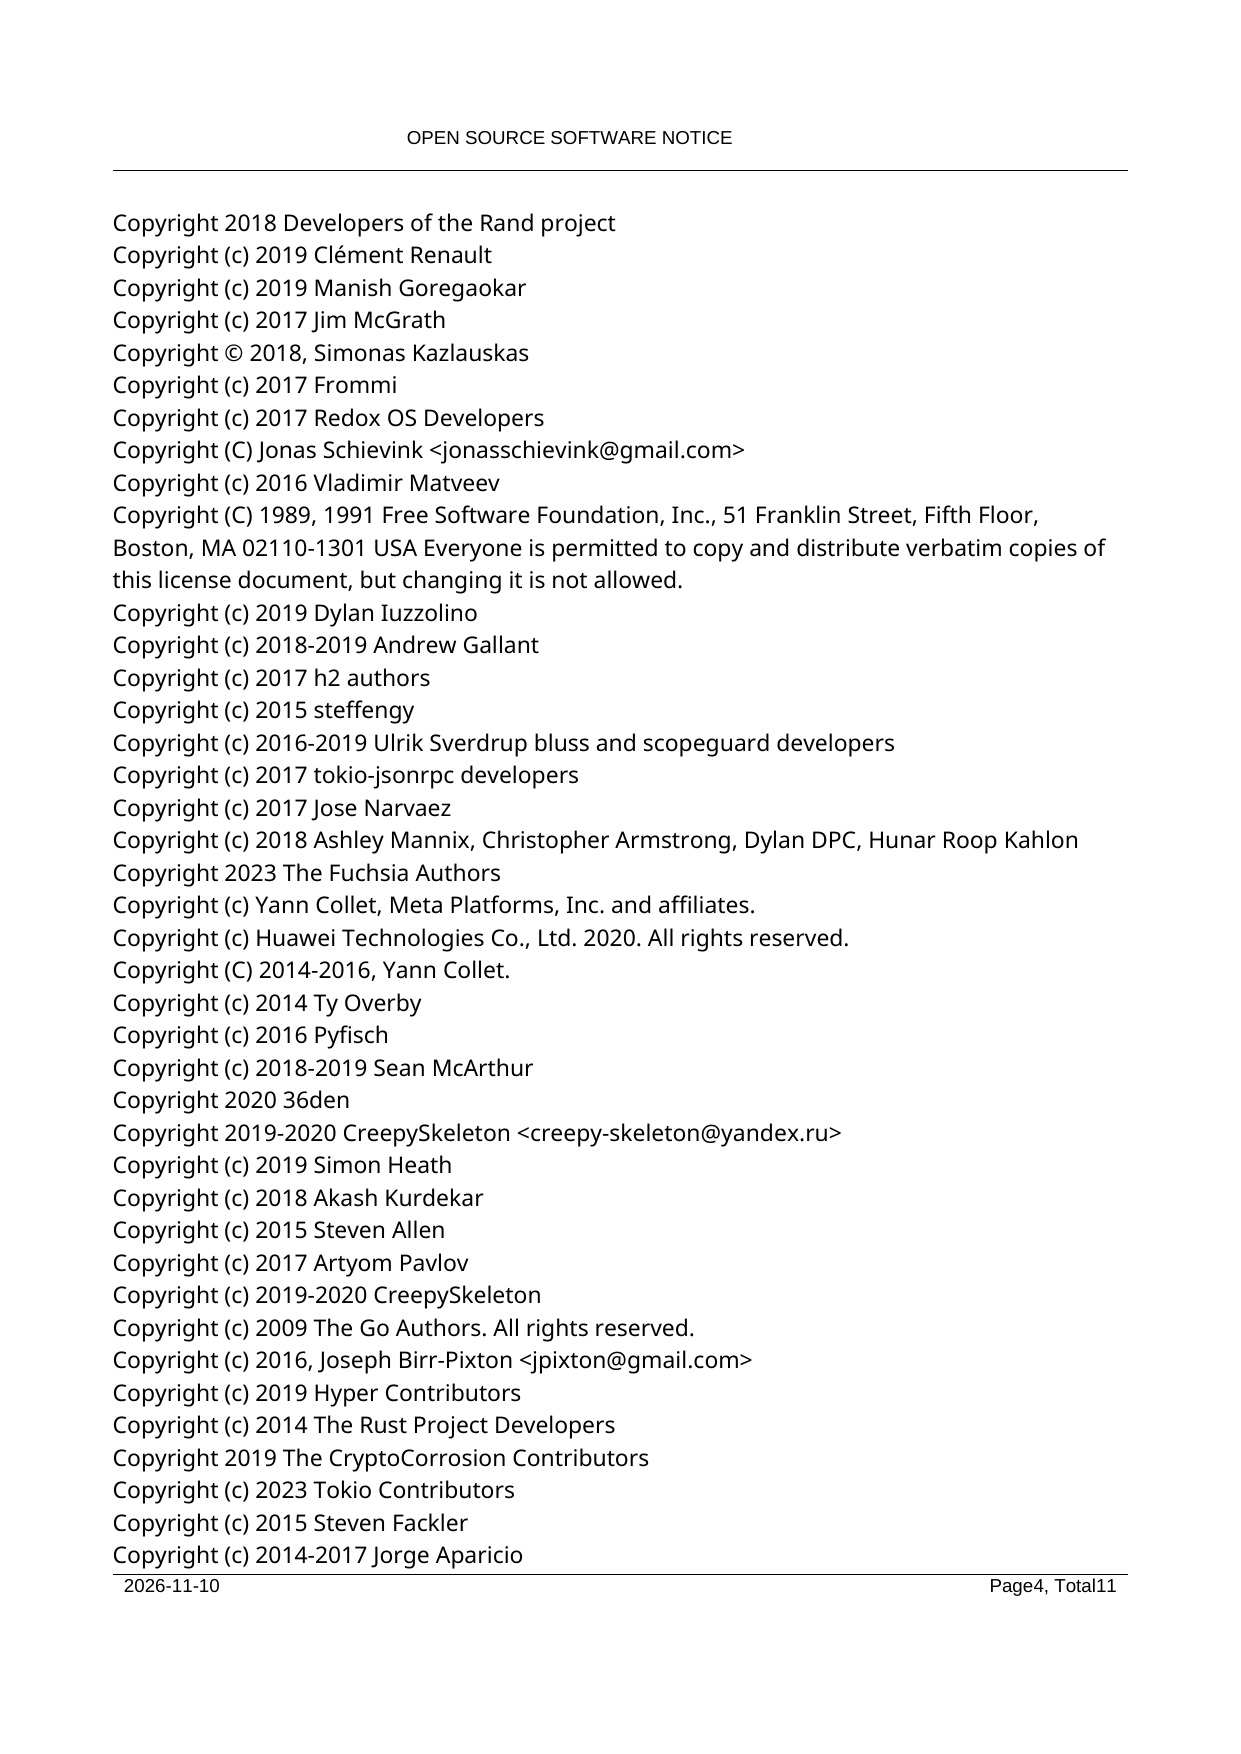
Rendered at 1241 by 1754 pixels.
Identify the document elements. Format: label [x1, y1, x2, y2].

text [112, 206, 1128, 1571]
